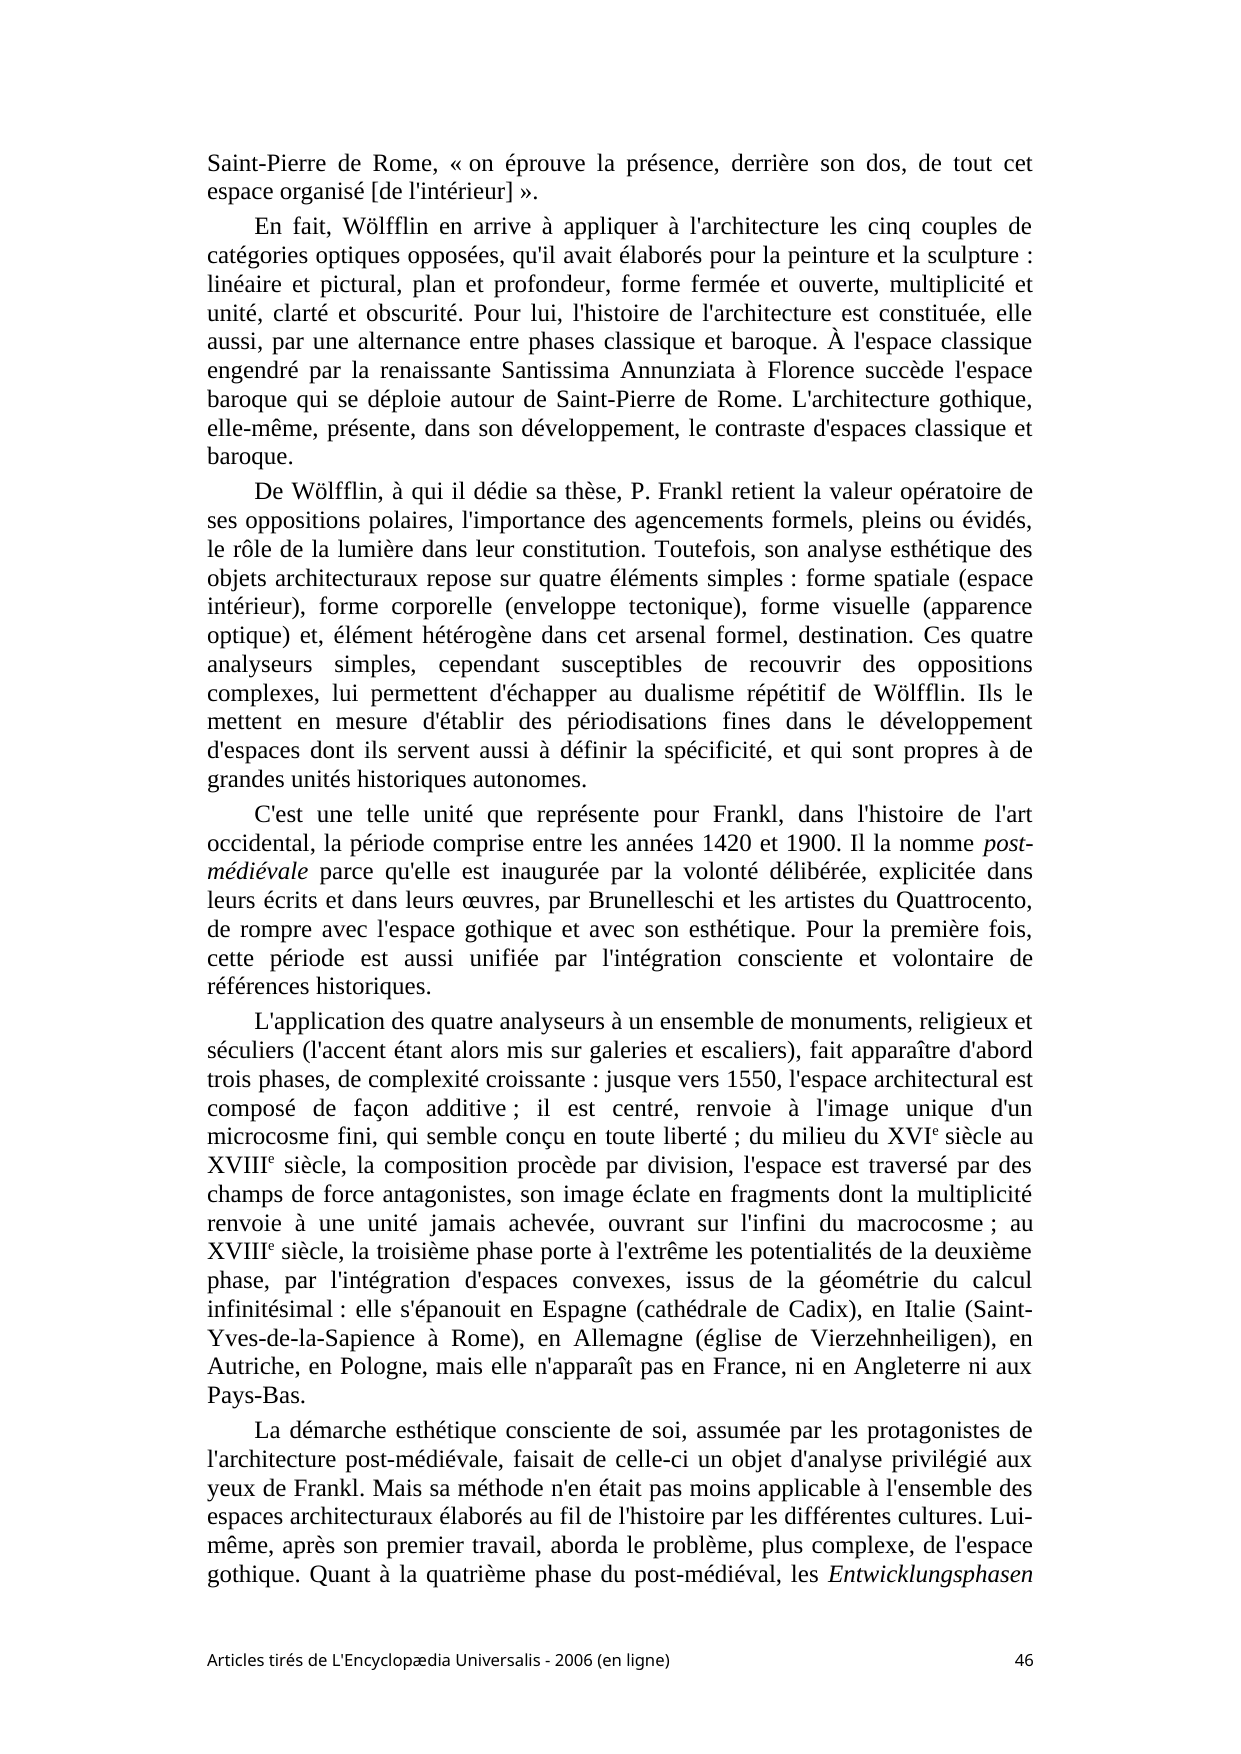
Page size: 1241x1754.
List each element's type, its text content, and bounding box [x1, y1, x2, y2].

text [207, 1415, 1033, 1588]
text De Wölfflin, à qui il dédie sa thèse, P. Frankl retient la valeur opératoire de ses oppositions polaires, l'importance des agencements formels, pleins ou évidés, le rôle de la lumière dans leur constitution. Toutefois, son analyse esthétique des objets architecturaux repose sur quatre éléments simples : forme spatiale (espace intérieur), forme corporelle (enveloppe tectonique), forme visuelle (apparence optique) et, élément hétérogène dans cet arsenal formel, destination. Ces quatre analyseurs simples, cependant susceptibles de recouvrir des oppositions complexes, lui permettent d'échapper au dualisme répétitif de Wölfflin. Ils le mettent en mesure d'établir des périodisations fines dans le développement d'espaces dont ils servent aussi à définir la spécificité, et qui sont propres à de grandes unités historiques autonomes. [207, 476, 1033, 793]
text L'application des quatre analyseurs à un ensemble de monuments, religieux et séculiers (l'accent étant alors mis sur galeries et escaliers), fait apparaître d'abord trois phases, de complexité croissante : jusque vers 1550, l'espace architectural est composé de façon additive ; il est centré, renvoie à l'image unique d'un microcosme fini, qui semble conçu en toute liberté ; du milieu du XVIe siècle au XVIIIe siècle, la composition procède par division, l'espace est traversé par des champs de force antagonistes, son image éclate en fragments dont la multiplicité renvoie à une unité jamais achevée, ouvrant sur l'infini du macrocosme ; au XVIIIe siècle, la troisième phase porte à l'extrême les potentialités de la deuxième phase, par l'intégration d'espaces convexes, issus de la géométrie du calcul infinitésimal : elle s'épanouit en Espagne (cathédrale de Cadix), en Italie (Saint-Yves-de-la-Sapience à Rome), en Allemagne (église de Vierzehnheiligen), en Autriche, en Pologne, mais elle n'apparaît pas en France, ni en Angleterre ni aux Pays-Bas. [207, 1006, 1033, 1409]
text C'est une telle unité que représente pour Frankl, dans l'histoire de l'art occidental, la période comprise entre les années 1420 et 1900. Il la nomme post-médiévale parce qu'elle est inaugurée par la volonté délibérée, explicitée dans leurs écrits et dans leurs œuvres, par Brunelleschi et les artistes du Quattrocento, de rompre avec l'espace gothique et avec son esthétique. Pour la première fois, cette période est aussi unifiée par l'intégration consciente et volontaire de références historiques. [207, 799, 1033, 1000]
text En fait, Wölfflin en arrive à appliquer à l'architecture les cinq couples de catégories optiques opposées, qu'il avait élaborés pour la peinture et la sculpture : linéaire et pictural, plan et profondeur, forme fermée et ouverte, multiplicité et unité, clarté et obscurité. Pour lui, l'histoire de l'architecture est constituée, elle aussi, par une alternance entre phases classique et baroque. À l'espace classique engendré par la renaissante Santissima Annunziata à Florence succède l'espace baroque qui se déploie autour de Saint-Pierre de Rome. L'architecture gothique, elle-même, présente, dans son développement, le contraste d'espaces classique et baroque. [207, 211, 1033, 470]
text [207, 148, 1033, 205]
